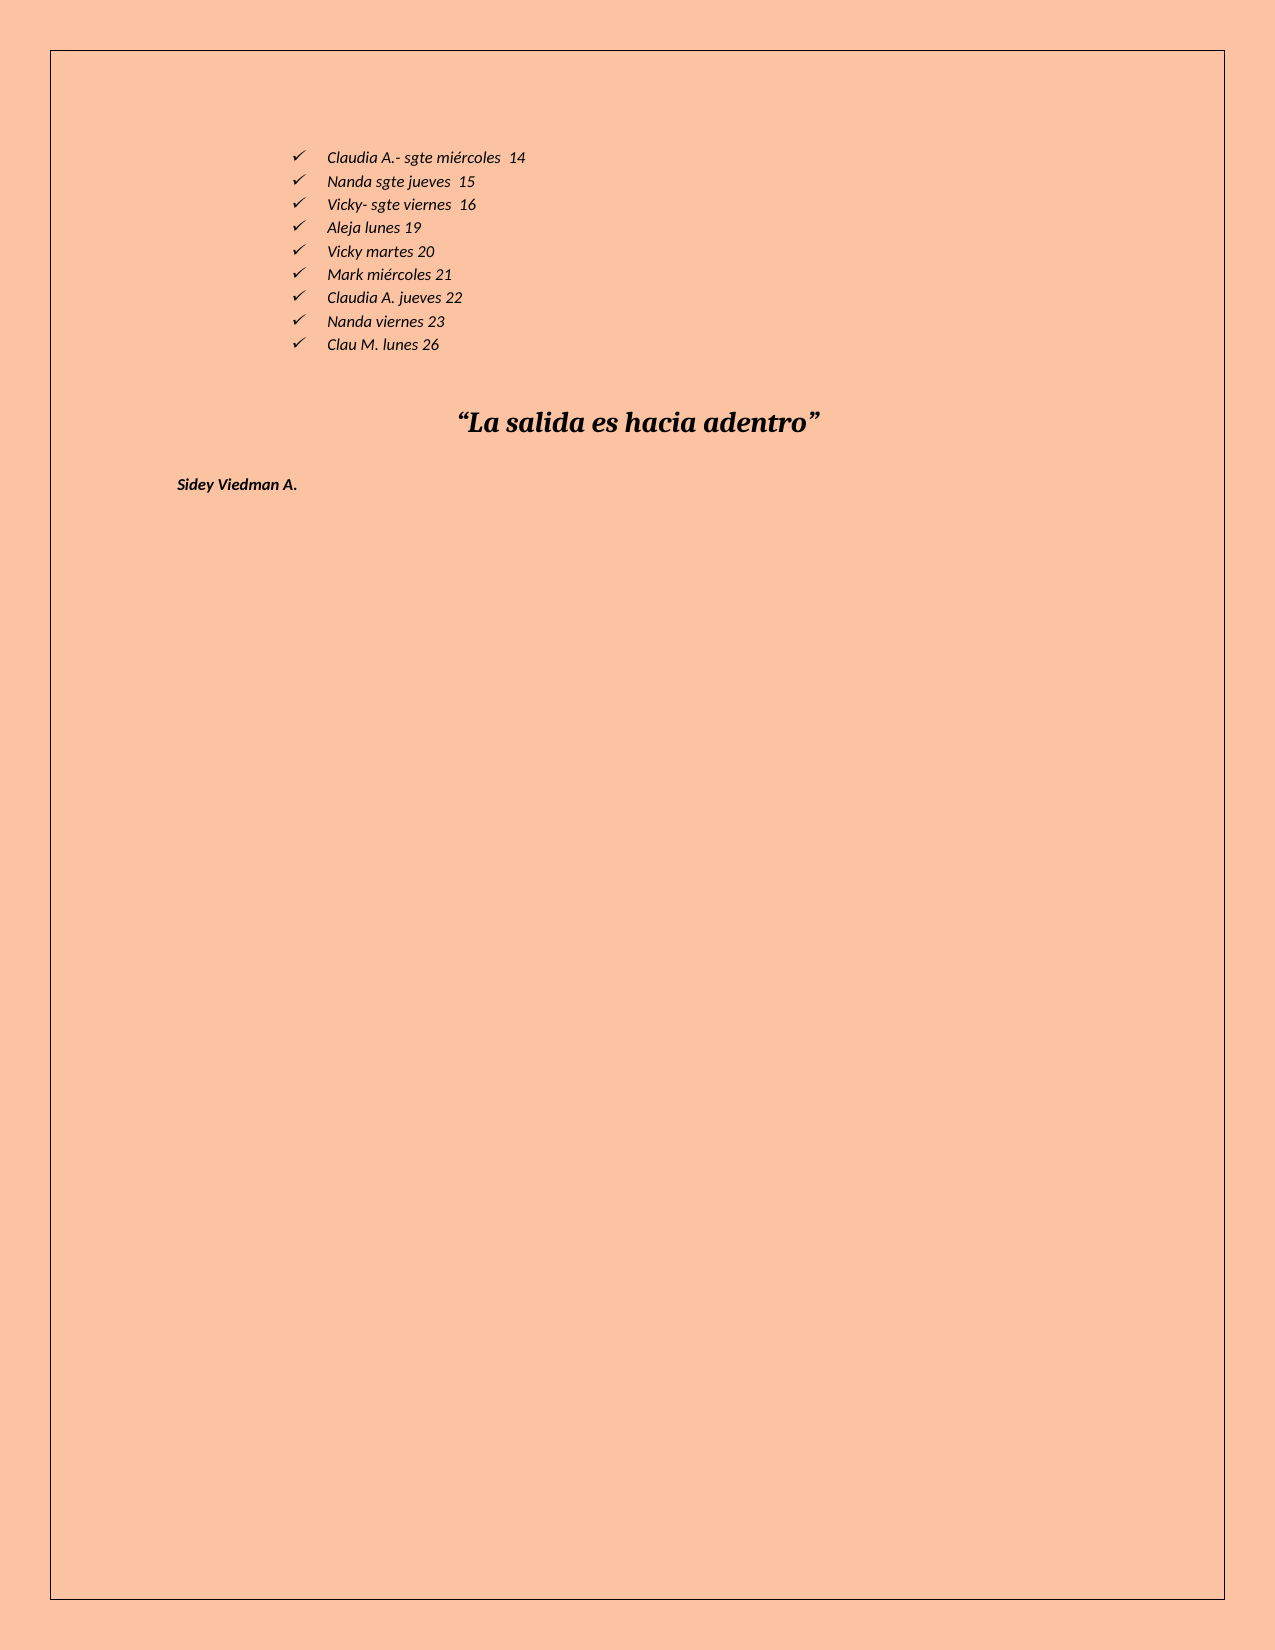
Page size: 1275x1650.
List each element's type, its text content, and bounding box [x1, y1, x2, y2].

list Claudia A. jueves 22 [290, 287, 1098, 308]
list Clau M. lunes 26 [290, 334, 1098, 354]
list Nanda sgte jueves 15 [290, 171, 1098, 191]
list Mark miércoles 21 [290, 264, 1098, 284]
text Sidey Viedman A. [177, 474, 1098, 494]
list Vicky- sgte viernes 16 [290, 194, 1098, 214]
list Aleja lunes 19 [290, 217, 1098, 238]
list Vicky martes 20 [290, 241, 1098, 261]
subtitle “La salida es hacia adentro” [177, 406, 1098, 439]
list Nanda viernes 23 [290, 311, 1098, 331]
list Claudia A.- sgte miércoles 14 [290, 147, 1098, 168]
